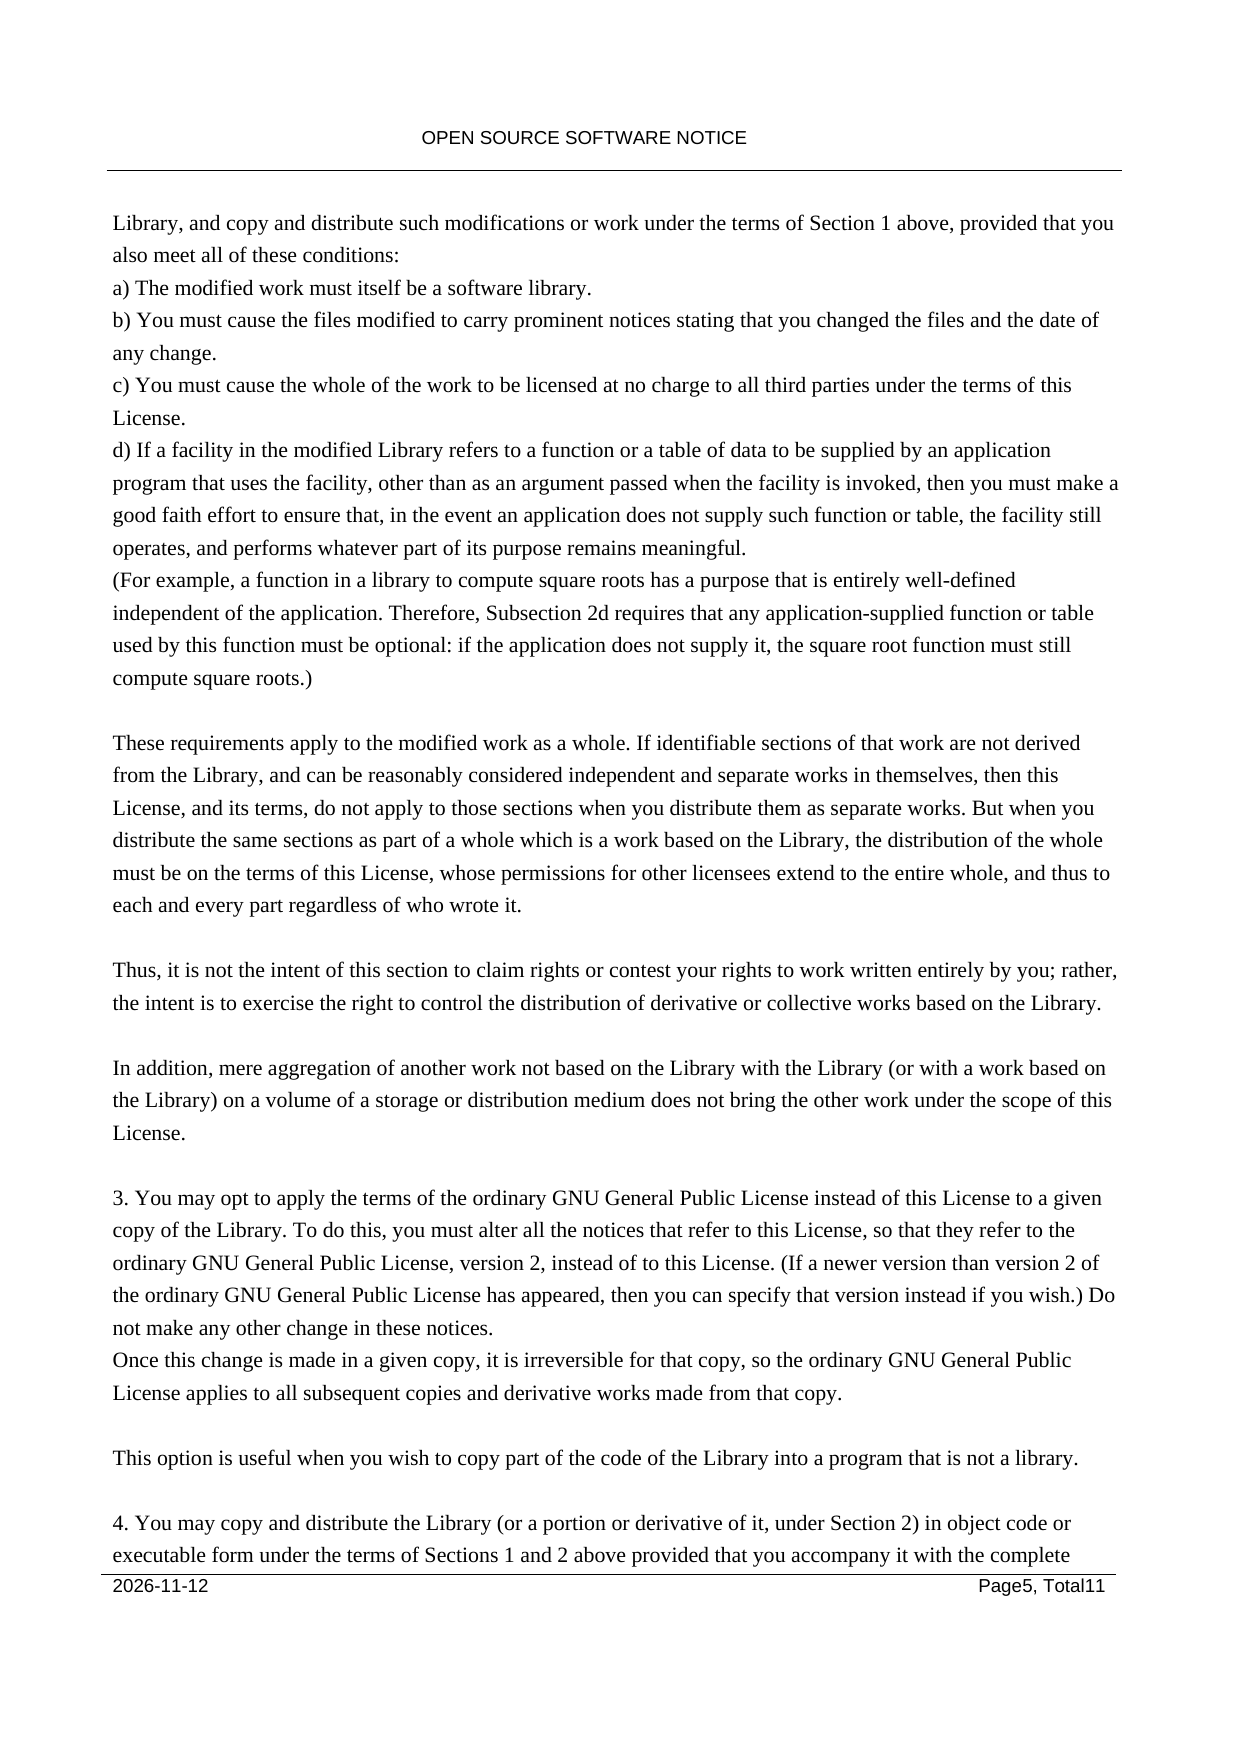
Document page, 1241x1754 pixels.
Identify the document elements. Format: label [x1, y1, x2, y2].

text [112, 206, 1128, 1571]
